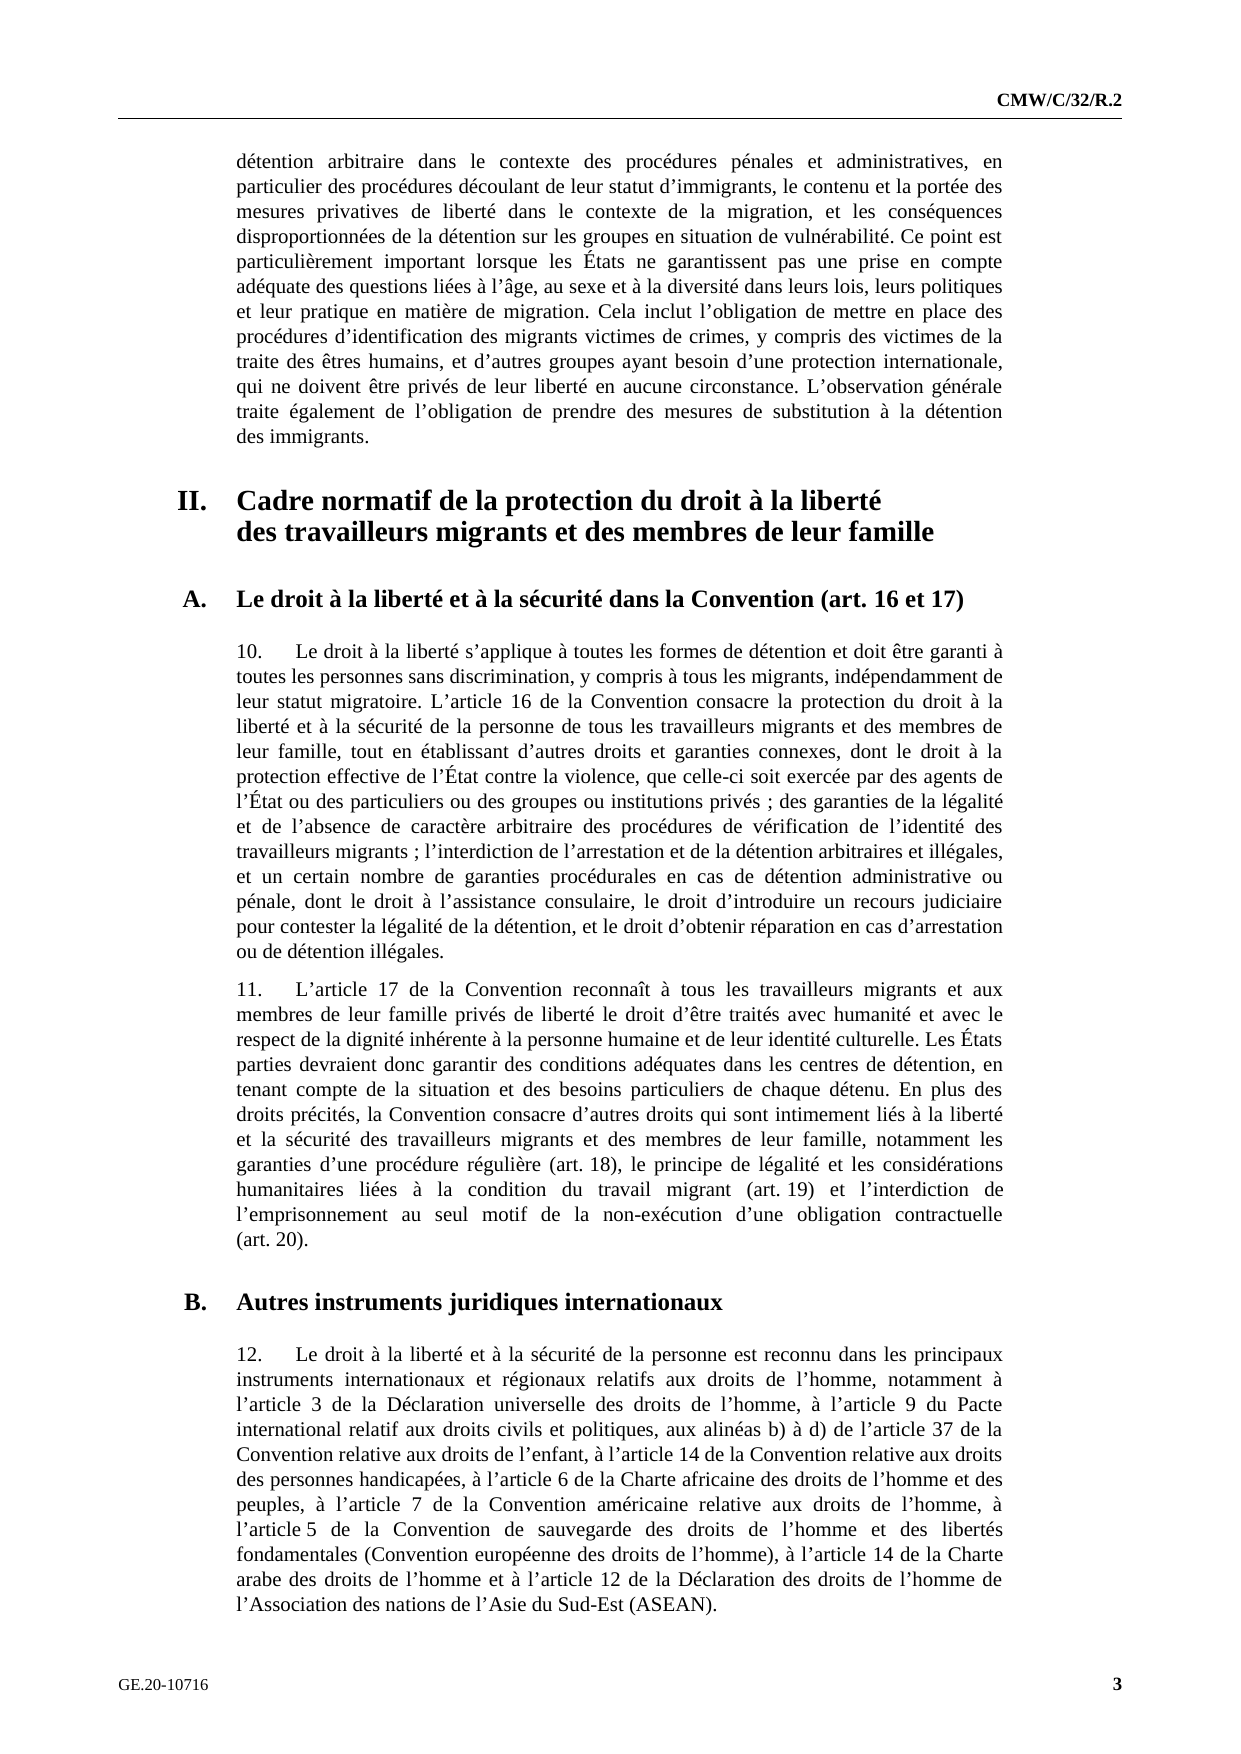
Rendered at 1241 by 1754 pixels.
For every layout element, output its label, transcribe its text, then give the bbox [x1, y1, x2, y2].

text A. Le droit à la liberté et à la sécurité dans la Convention (art. 16 et 17) [118, 585, 1004, 613]
text 12. Le droit à la liberté et à la sécurité de la personne est reconnu dans les principaux instruments internationaux et régionaux relatifs aux droits de l’homme, notamment à l’article 3 de la Déclaration universelle des droits de l’homme, à l’article 9 du Pacte international relatif aux droits civils et politiques, aux alinéas b) à d) de l’article 37 de la Convention relative aux droits de l’enfant, à l’article 14 de la Convention relative aux droits des personnes handicapées, à l’article 6 de la Charte africaine des droits de l’homme et des peuples, à l’article 7 de la Convention américaine relative aux droits de l’homme, à l’article 5 de la Convention de sauvegarde des droits de l’homme et des libertés fondamentales (Convention européenne des droits de l’homme), à l’article 14 de la Charte arabe des droits de l’homme et à l’article 12 de la Déclaration des droits de l’homme de l’Association des nations de l’Asie du Sud-Est (ASEAN). [236, 1341, 1004, 1616]
text 10. Le droit à la liberté s’applique à toutes les formes de détention et doit être garanti à toutes les personnes sans discrimination, y compris à tous les migrants, indépendamment de leur statut migratoire. L’article 16 de la Convention consacre la protection du droit à la liberté et à la sécurité de la personne de tous les travailleurs migrants et des membres de leur famille, tout en établissant d’autres droits et garanties connexes, dont le droit à la protection effective de l’État contre la violence, que celle-ci soit exercée par des agents de l’État ou des particuliers ou des groupes ou institutions privés ; des garanties de la légalité et de l’absence de caractère arbitraire des procédures de vérification de l’identité des travailleurs migrants ; l’interdiction de l’arrestation et de la détention arbitraires et illégales, et un certain nombre de garanties procédurales en cas de détention administrative ou pénale, dont le droit à l’assistance consulaire, le droit d’introduire un recours judiciaire pour contester la légalité de la détention, et le droit d’obtenir réparation en cas d’arrestation ou de détention illégales. [236, 638, 1004, 963]
text 11. L’article 17 de la Convention reconnaît à tous les travailleurs migrants et aux membres de leur famille privés de liberté le droit d’être traités avec humanité et avec le respect de la dignité inhérente à la personne humaine et de leur identité culturelle. Les États parties devraient donc garantir des conditions adéquates dans les centres de détention, en tenant compte de la situation et des besoins particuliers de chaque détenu. En plus des droits précités, la Convention consacre d’autres droits qui sont intimement liés à la liberté et la sécurité des travailleurs migrants et des membres de leur famille, notamment les garanties d’une procédure régulière (art. 18), le principe de légalité et les considérations humanitaires liées à la condition du travail migrant (art. 19) et l’interdiction de l’emprisonnement au seul motif de la non-exécution d’une obligation contractuelle (art. 20). [236, 976, 1004, 1251]
text B. Autres instruments juridiques internationaux [118, 1288, 1004, 1316]
text II. Cadre normatif de la protection du droit à la liberté des travailleurs migrants et des membres de leur famille [118, 485, 1004, 548]
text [236, 148, 1004, 448]
